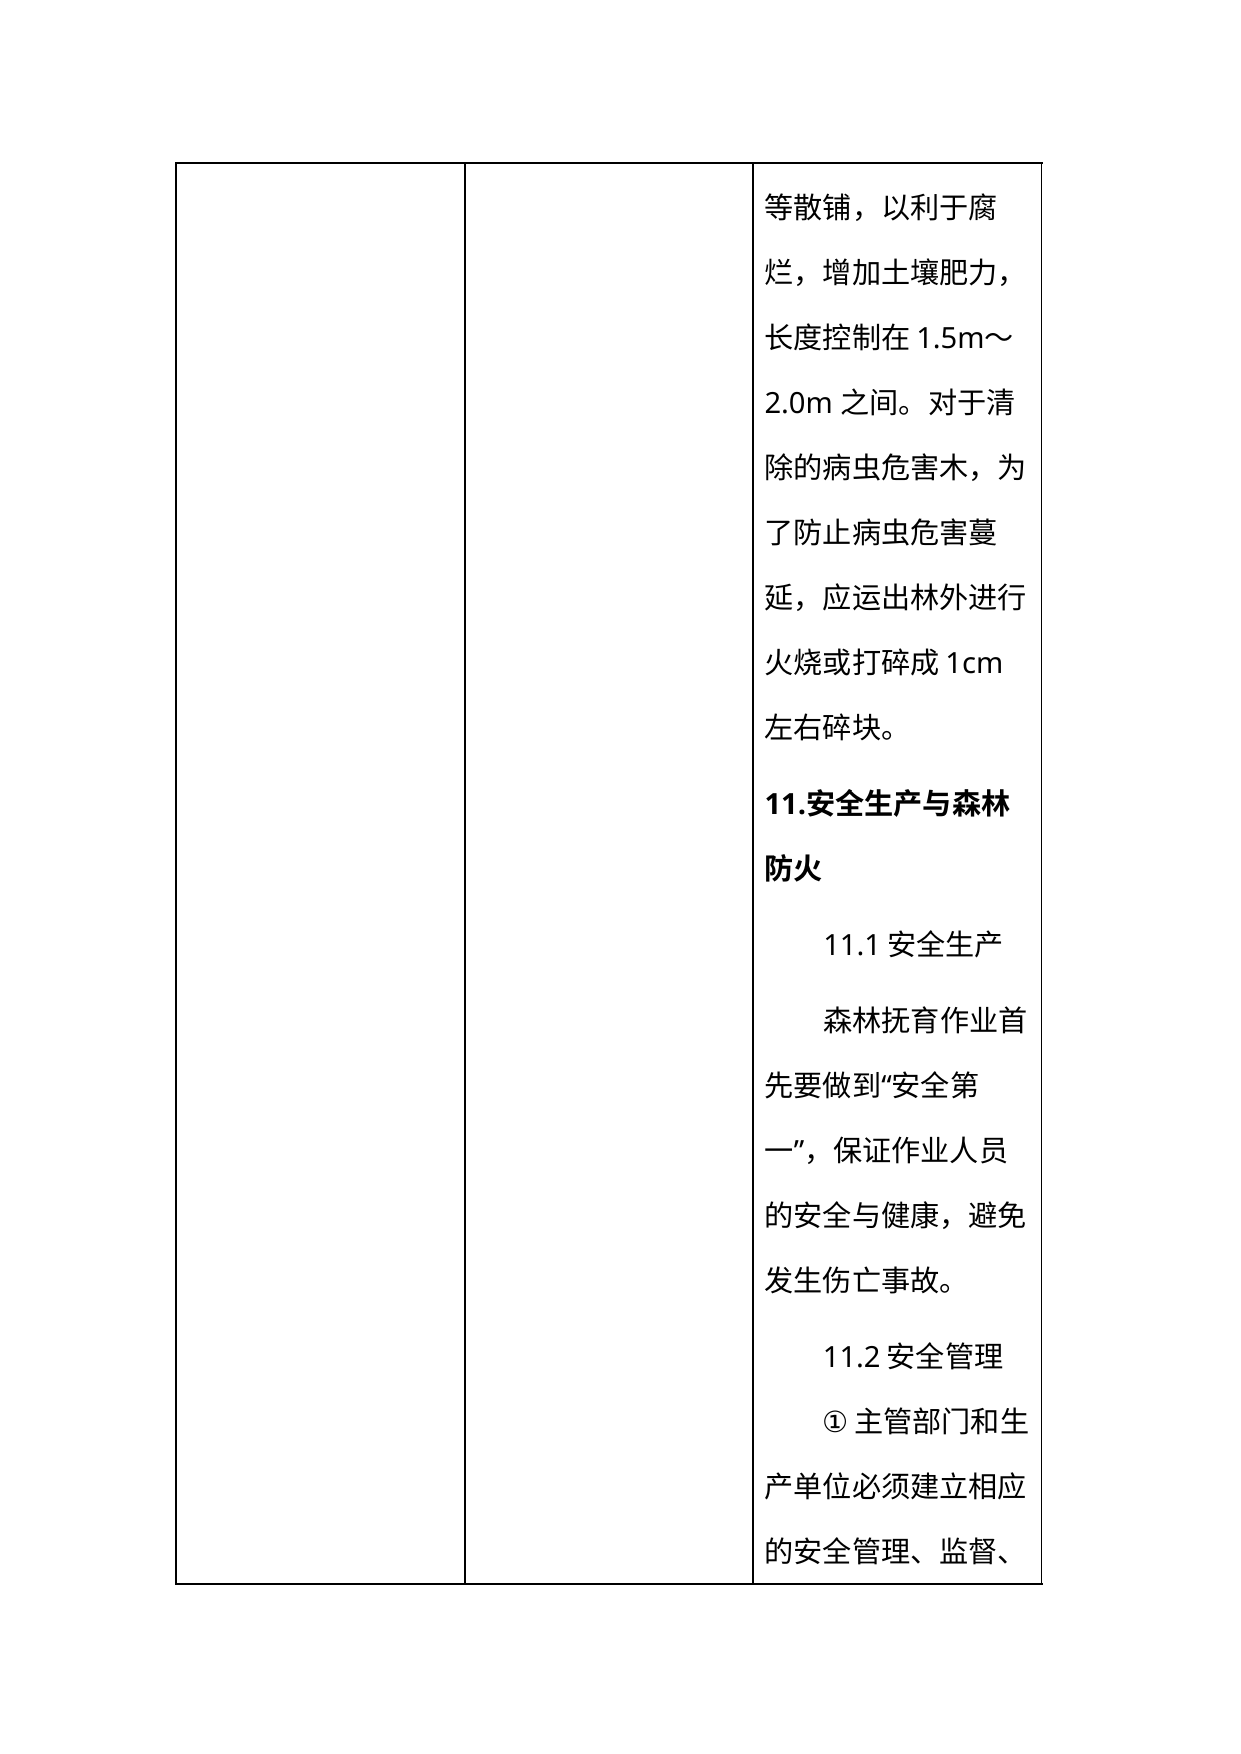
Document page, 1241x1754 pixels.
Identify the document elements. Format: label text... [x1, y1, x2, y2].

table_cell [754, 164, 1041, 1583]
table_cell [466, 164, 752, 1583]
table_cell 1 [177, 164, 464, 1583]
